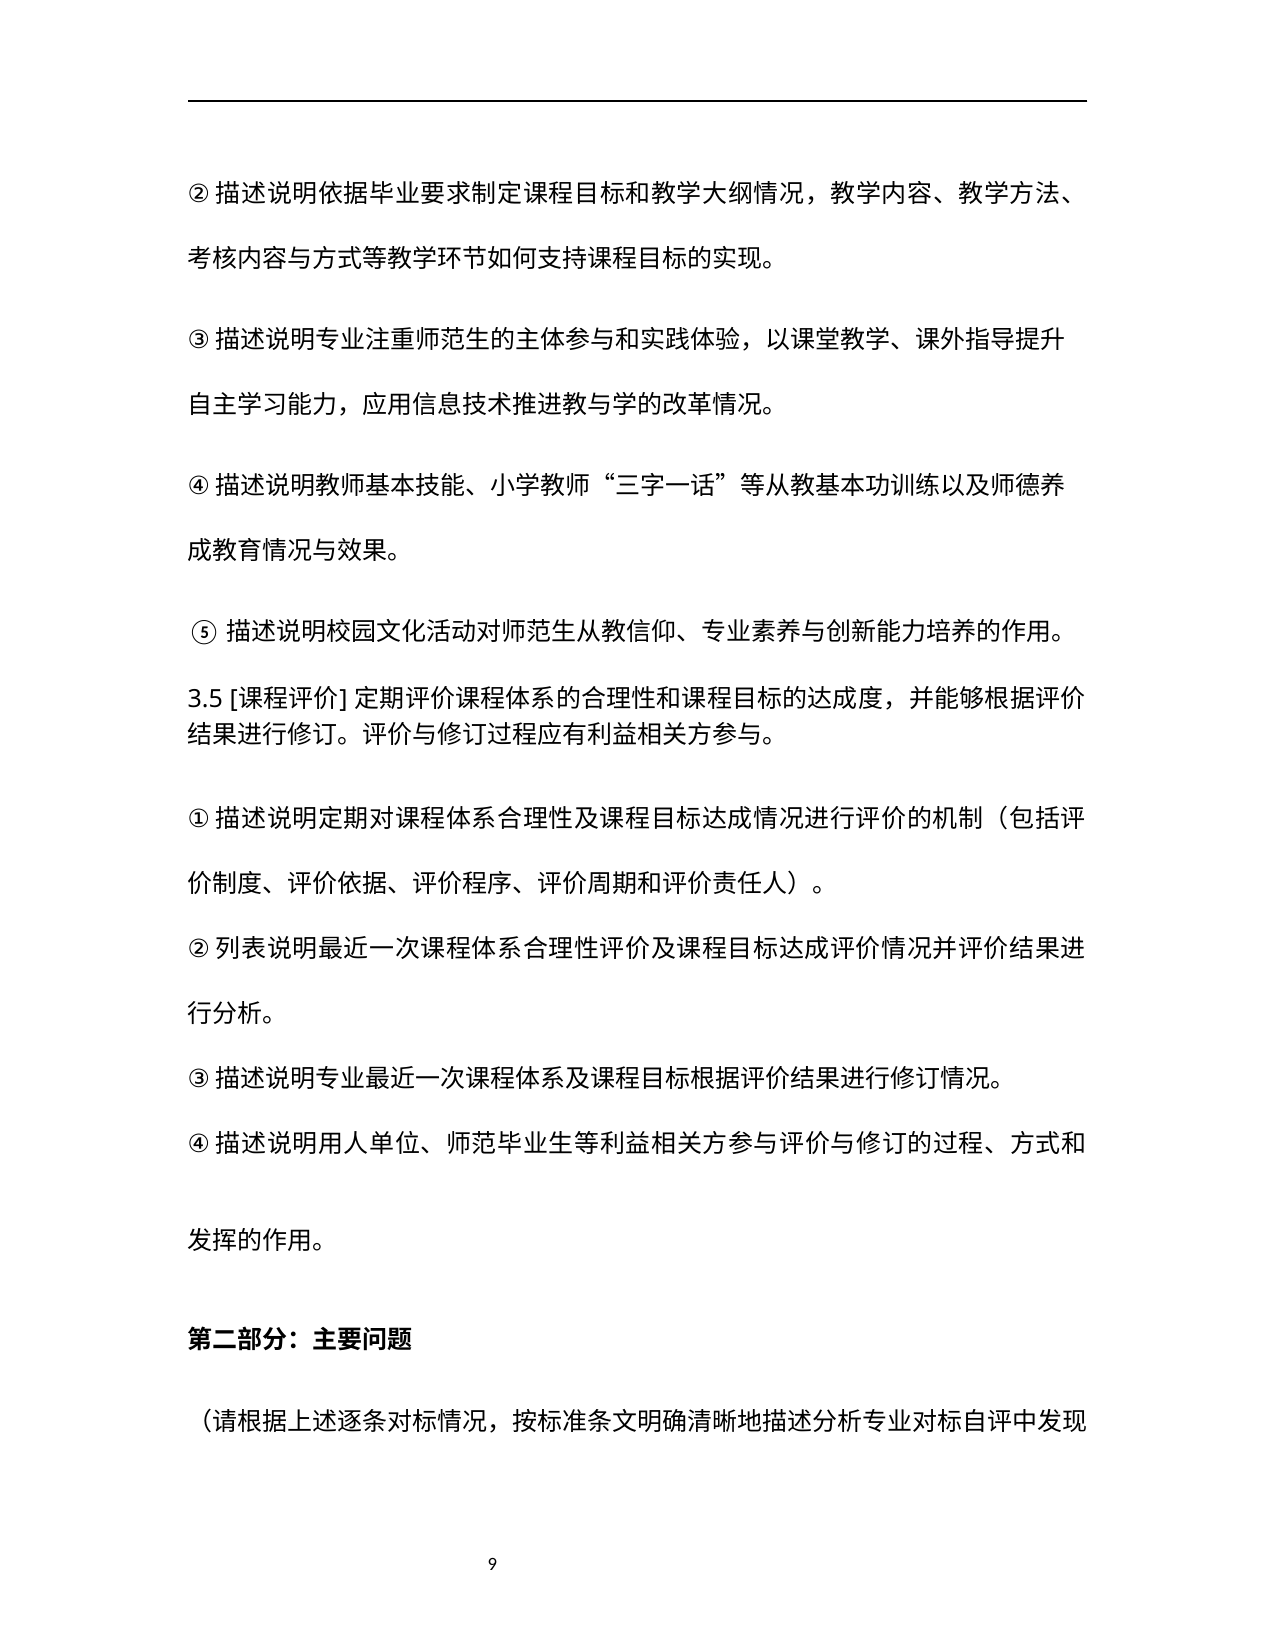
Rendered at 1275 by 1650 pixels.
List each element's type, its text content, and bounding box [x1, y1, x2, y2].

text ⑤描述说明校园文化活动对师范生从教信仰、专业素养与创新能力培养的作用。 [187, 597, 1087, 662]
text ④描述说明教师基本技能、小学教师“三字一话”等从教基本功训练以及师德养成教育情况与效果。 [187, 451, 1087, 581]
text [187, 1387, 1087, 1452]
subtitle 第二部分：主要问题 [187, 1306, 1087, 1371]
text ③描述说明专业注重师范生的主体参与和实践体验，以课堂教学、课外指导提升自主学习能力，应用信息技术推进教与学的改革情况。 [187, 305, 1087, 435]
text ②描述说明依据毕业要求制定课程目标和教学大纲情况，教学内容、教学方法、考核内容与方式等教学环节如何支持课程目标的实现。 [187, 159, 1087, 289]
text ①描述说明定期对课程体系合理性及课程目标达成情况进行评价的机制（包括评价制度、评价依据、评价程序、评价周期和评价责任人）。 [187, 784, 1087, 914]
text ③描述说明专业最近一次课程体系及课程目标根据评价结果进行修订情况。 [187, 1044, 1087, 1109]
text ④描述说明用人单位、师范毕业生等利益相关方参与评价与修订的过程、方式和发挥的作用。 [187, 1109, 1087, 1271]
text ②列表说明最近一次课程体系合理性评价及课程目标达成评价情况并评价结果进行分析。 [187, 914, 1087, 1044]
text 3.5 [课程评价] 定期评价课程体系的合理性和课程目标的达成度，并能够根据评价结果进行修订。评价与修订过程应有利益相关方参与。 [187, 679, 1087, 751]
